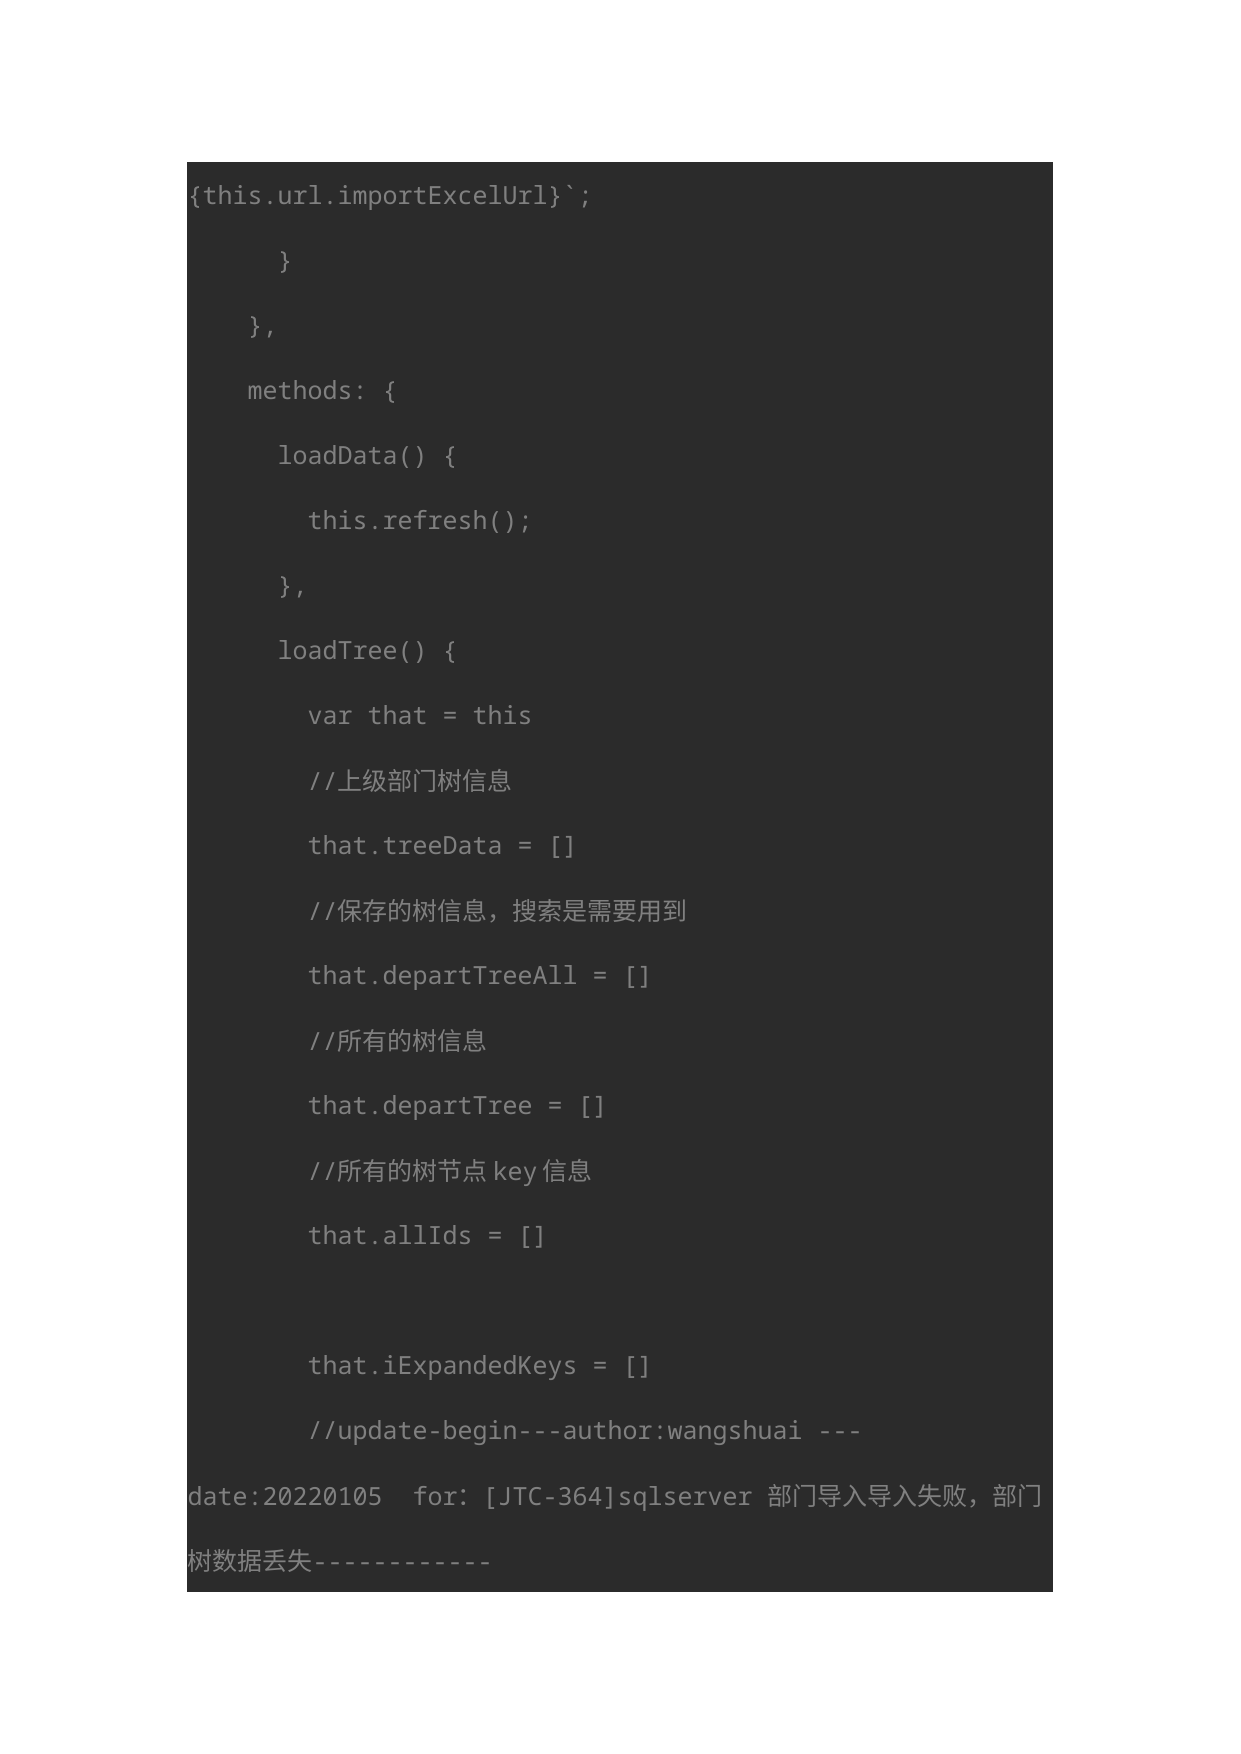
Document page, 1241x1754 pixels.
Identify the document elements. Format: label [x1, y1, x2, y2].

text [187, 162, 1053, 1592]
